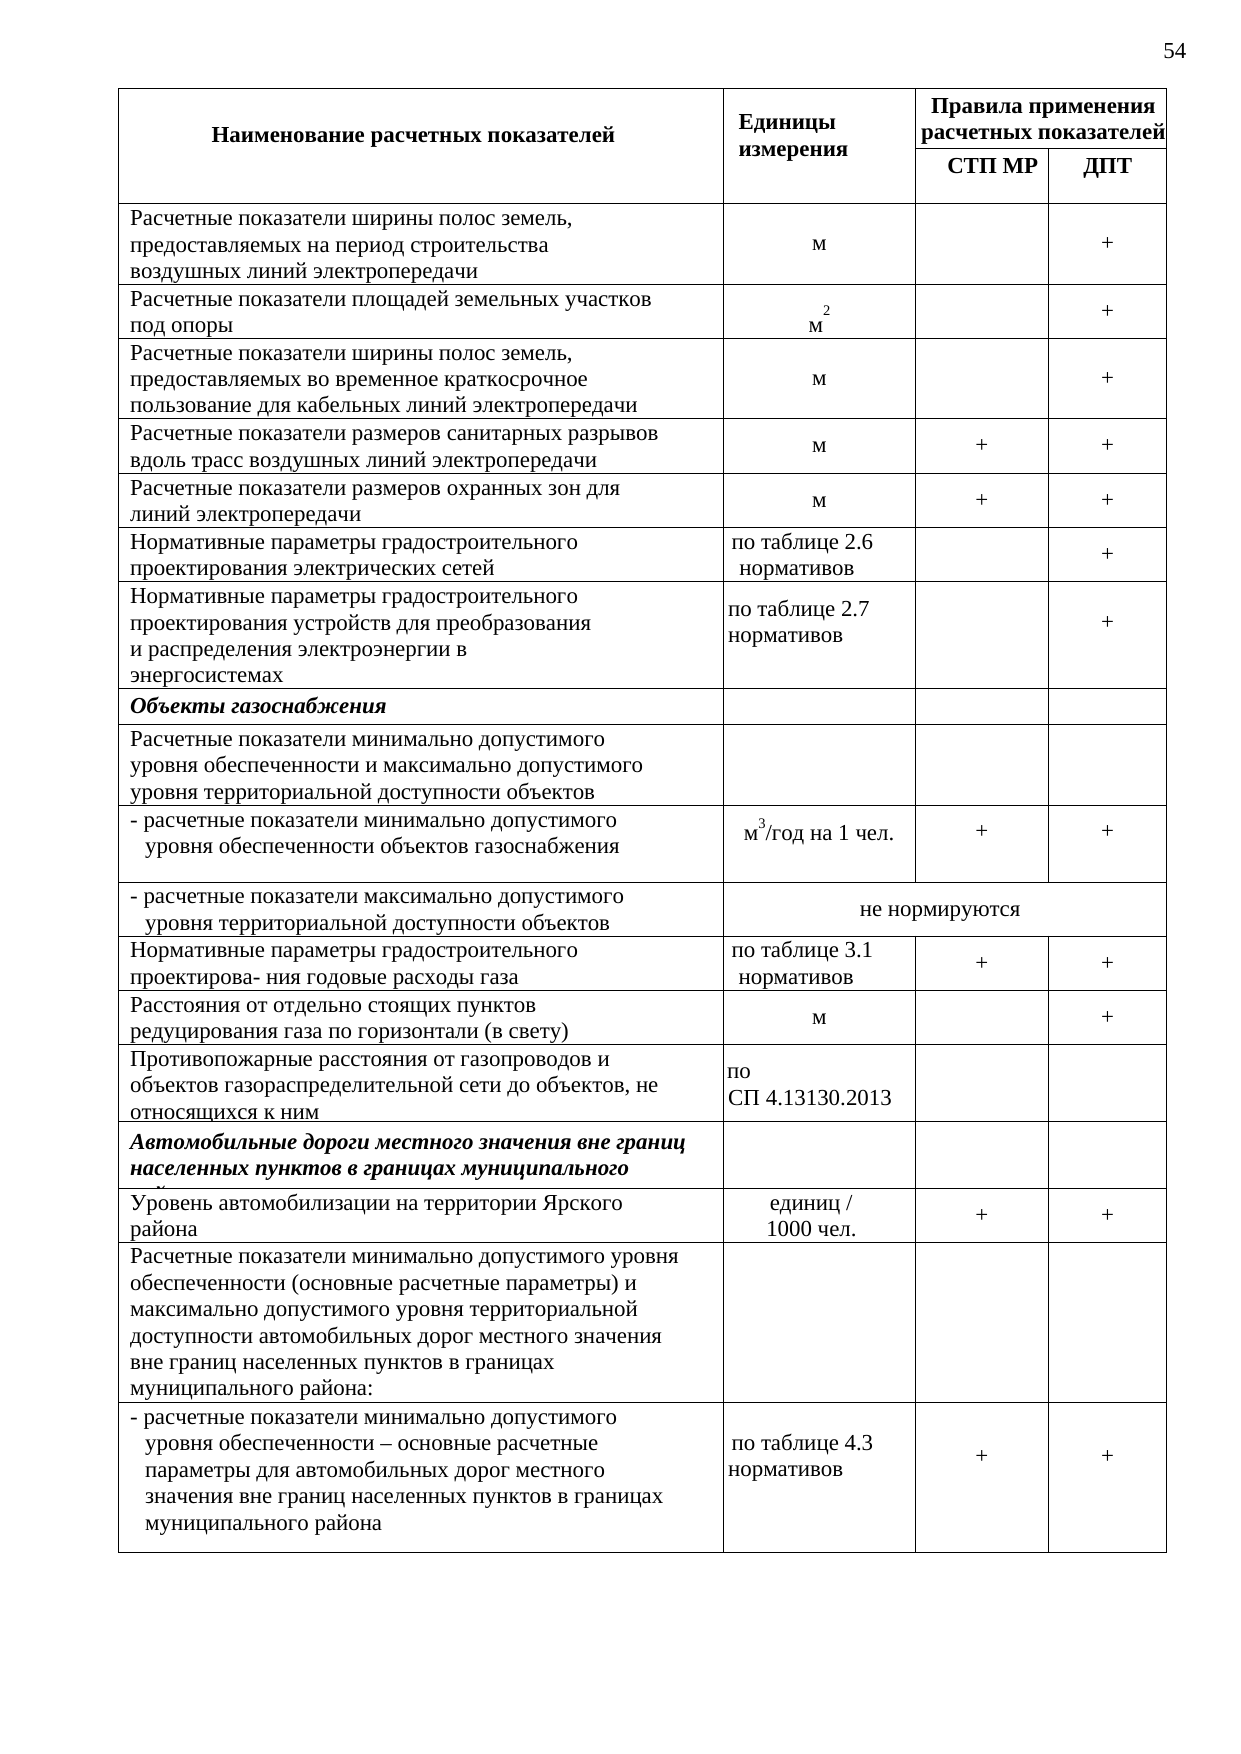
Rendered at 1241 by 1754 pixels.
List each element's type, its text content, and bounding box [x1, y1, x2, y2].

table_cell + [1049, 937, 1166, 990]
table_cell + [1049, 806, 1166, 882]
table_cell Противопожарные расстояния от газопроводов и объектов газораспределительной сети до объектов, не относящихся к ним [119, 1045, 723, 1121]
table_cell [916, 689, 1048, 724]
table_cell по таблице 3.1 нормативов [724, 937, 915, 990]
table_cell ДПТ [1049, 149, 1166, 203]
table_cell + [1049, 204, 1166, 284]
table_cell [724, 1243, 915, 1402]
table_cell не нормируются [724, 883, 1166, 936]
table_cell + [916, 937, 1048, 990]
table_cell Автомобильные дороги местного значения вне границ населенных пунктов в границах муниципального района [119, 1122, 723, 1188]
table_cell + [916, 474, 1048, 527]
table_cell Расчетные показатели размеров санитарных разрывов вдоль трасс воздушных линий электропередачи [119, 419, 723, 473]
table_cell [916, 725, 1048, 804]
table_cell Расчетные показатели минимально допустимого уровня обеспеченности и максимально допустимого уровня территориальной доступности объектов газоснабжения: [119, 725, 723, 804]
table_cell м [724, 204, 915, 284]
table_cell + [1049, 1403, 1166, 1552]
table_cell Расчетные показатели площадей земельных участков под опоры [119, 285, 723, 338]
table_cell + [1049, 991, 1166, 1044]
table_header Правила применения расчетных показателей [916, 89, 1166, 148]
table_cell м3/год на 1 чел. [724, 806, 915, 882]
table_cell [1049, 1045, 1166, 1121]
table_cell Расчетные показатели ширины полос земель, предоставляемых на период строительства воздушных линий электропередачи [119, 204, 723, 284]
table_cell м [724, 991, 915, 1044]
table_cell + [1049, 474, 1166, 527]
table_cell [916, 582, 1048, 688]
table_cell + [1049, 528, 1166, 581]
table_cell [1049, 1122, 1166, 1188]
table_cell Нормативные параметры градостроительного проектирования электрических сетей [119, 528, 723, 581]
table_cell единиц / 1000 чел. [724, 1189, 915, 1242]
table_cell Расчетные показатели размеров охранных зон для линий электропередачи [119, 474, 723, 527]
table_cell СТП МР [916, 149, 1048, 203]
table_cell [724, 689, 915, 724]
table_cell [916, 528, 1048, 581]
table_cell [916, 991, 1048, 1044]
table_cell + [916, 1189, 1048, 1242]
table_cell [916, 204, 1048, 284]
table_cell по таблице 4.3 нормативов [724, 1403, 915, 1552]
table_cell + [1049, 582, 1166, 688]
table_cell [724, 725, 915, 804]
table_cell по таблице 2.7 нормативов [724, 582, 915, 688]
table_cell [916, 1045, 1048, 1121]
table_cell Нормативные параметры градостроительного проектирова- ния годовые расходы газа [119, 937, 723, 990]
table_cell м [724, 419, 915, 473]
table_cell + [916, 419, 1048, 473]
table_cell по СП 4.13130.2013 [724, 1045, 915, 1121]
table_header Единицы измерения [724, 89, 915, 203]
table_cell - расчетные показатели минимально допустимого уровня обеспеченности объектов газоснабжения [119, 806, 723, 882]
table_header Наименование расчетных показателей [119, 89, 723, 203]
table_cell [1049, 725, 1166, 804]
table_cell [1049, 689, 1166, 724]
table_cell [916, 1243, 1048, 1402]
table_cell + [1049, 1189, 1166, 1242]
table_cell + [1049, 419, 1166, 473]
table_cell - расчетные показатели минимально допустимого уровня обеспеченности – основные расчетные параметры для автомобильных дорог местного значения вне границ населенных пунктов в границах муниципального района [119, 1403, 723, 1552]
table_cell м [724, 339, 915, 418]
table_cell + [1049, 339, 1166, 418]
table_cell [1049, 1243, 1166, 1402]
table_cell - расчетные показатели максимально допустимого уровня территориальной доступности объектов газоснабжения [119, 883, 723, 936]
table_cell [916, 285, 1048, 338]
table_cell по таблице 2.6 нормативов [724, 528, 915, 581]
table_cell Уровень автомобилизации на территории Ярского района [119, 1189, 723, 1242]
table_cell Нормативные параметры градостроительного проектирования устройств для преобразования и распределения электроэнергии в энергосистемах [119, 582, 723, 688]
table_cell [724, 1122, 915, 1188]
table_cell [916, 339, 1048, 418]
table_cell Расчетные показатели минимально допустимого уровня обеспеченности (основные расчетные параметры) и максимально допустимого уровня территориальной доступности автомобильных дорог местного значения вне границ населенных пунктов в границах муниципального района: [119, 1243, 723, 1402]
table_cell Расстояния от отдельно стоящих пунктов редуцирования газа по горизонтали (в свету) [119, 991, 723, 1044]
table_cell м [724, 474, 915, 527]
table_cell [916, 1122, 1048, 1188]
table_cell Расчетные показатели ширины полос земель, предоставляемых во временное краткосрочное пользование для кабельных линий электропередачи [119, 339, 723, 418]
table_cell м2 [724, 285, 915, 338]
table_cell + [916, 1403, 1048, 1552]
table_cell + [916, 806, 1048, 882]
table_cell Объекты газоснабжения [119, 689, 723, 724]
table_cell + [1049, 285, 1166, 338]
